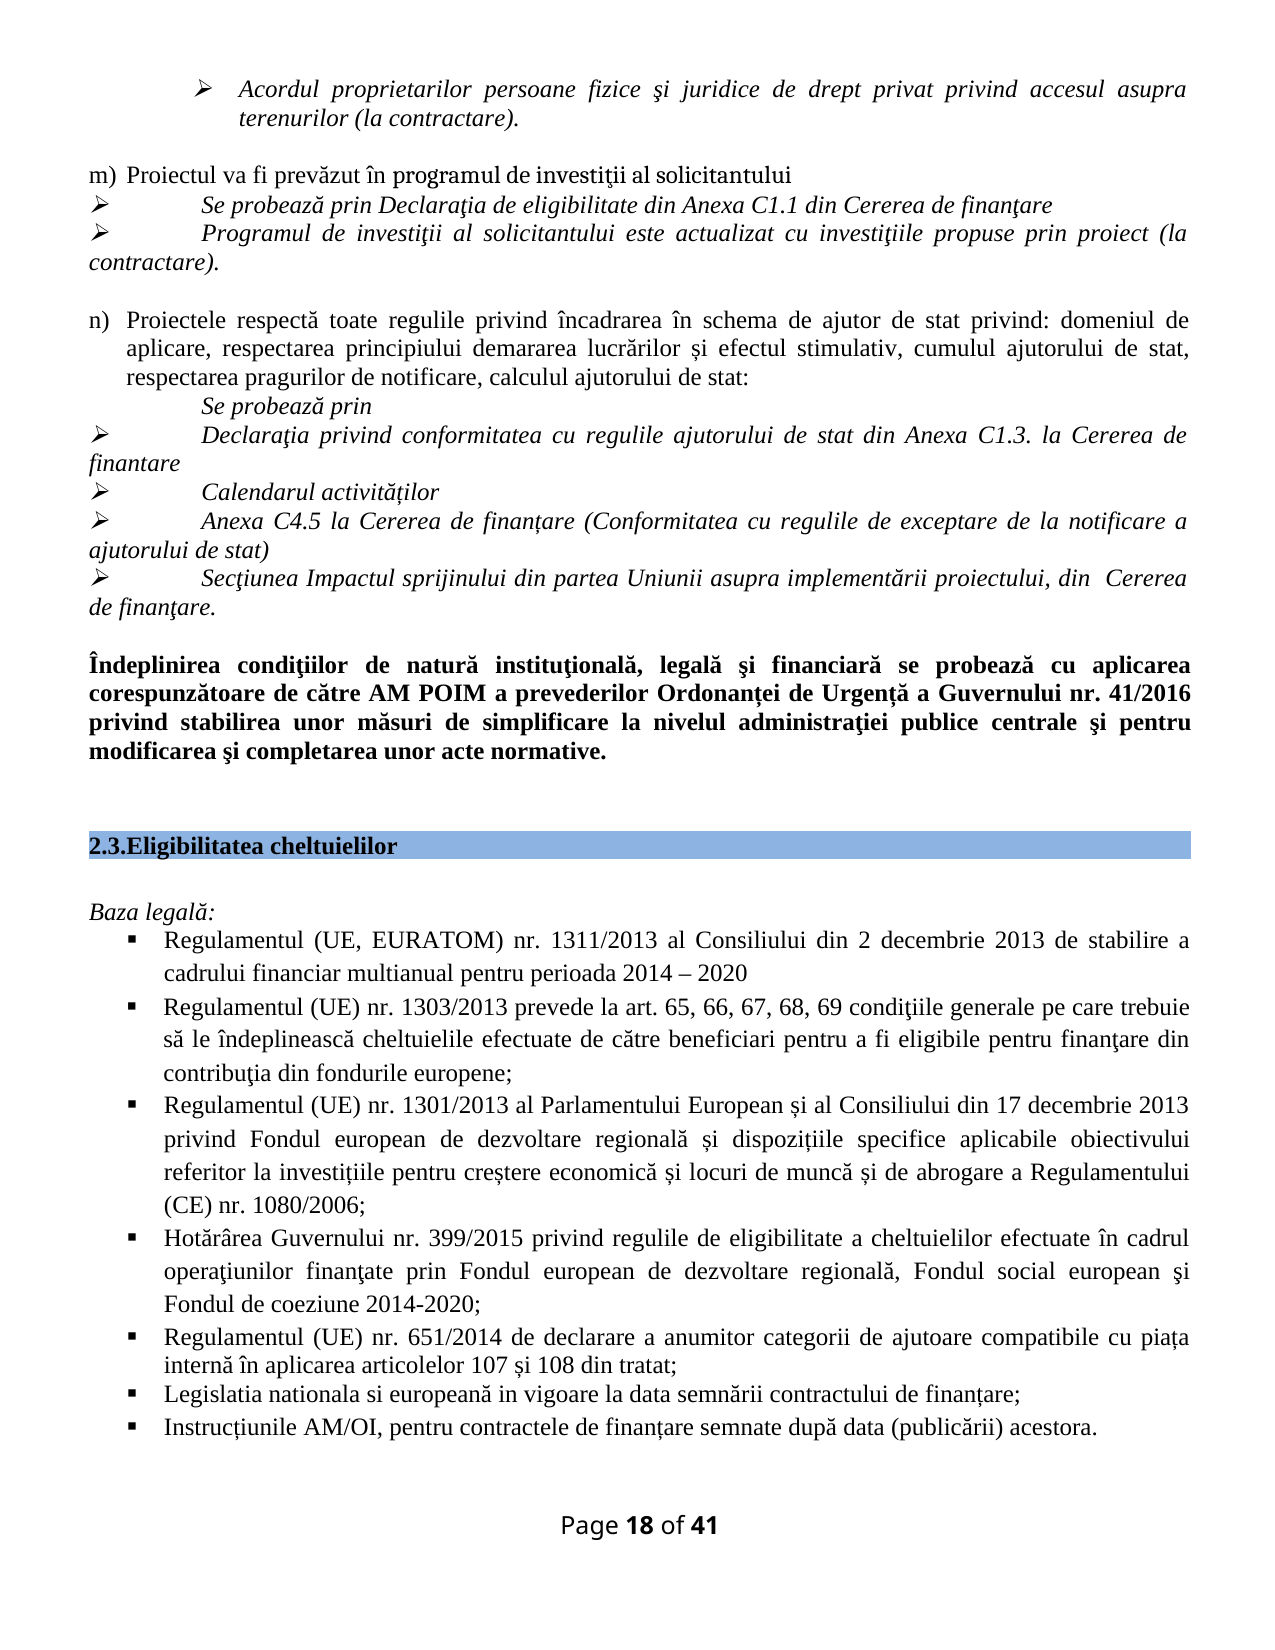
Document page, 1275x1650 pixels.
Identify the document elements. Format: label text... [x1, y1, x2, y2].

list Se probează prin Declaraţia de eligibilitate din Anexa C1.1 din Cererea de finanţare [89, 190, 1191, 218]
list Hotărârea Guvernului nr. 399/2015 privind regulile de eligibilitate a cheltuielilor efectuate în cadrul operaţiunilor finanţate prin Fondul european de dezvoltare regională, Fondul social european şi Fondul de coeziune 2014-2020; [126, 1223, 1191, 1317]
list Regulamentul (UE) nr. 1301/2013 al Parlamentului European și al Consiliului din 17 decembrie 2013 privind Fondul european de dezvoltare regională și dispozițiile specifice aplicabile obiectivului referitor la investițiile pentru creștere economică și locuri de muncă și de abrogare a Regulamentului (CE) nr. 1080/2006; [126, 1091, 1191, 1218]
list Declaraţia privind conformitatea cu regulile ajutorului de stat din Anexa C1.3. la Cererea de finantare [89, 420, 1191, 477]
list Instrucțiunile AM/OI, pentru contractele de finanțare semnate după data (publicării) acestora. [126, 1412, 1191, 1441]
text Îndeplinirea condiţiilor de natură instituţională, legală şi financiară se probează cu aplicarea corespunzătoare de către AM POIM a prevederilor Ordonanței de Urgență a Guvernului nr. 41/2016 privind stabilirea unor măsuri de simplificare la nivelul administraţiei publice centrale şi pentru modificarea şi completarea unor acte normative. [89, 650, 1193, 765]
list Anexa C4.5 la Cererea de finanțare (Conformitatea cu regulile de exceptare de la notificare a ajutorului de stat) [89, 506, 1191, 563]
list Calendarul activităților [89, 477, 1191, 506]
list Proiectul va fi prevăzut în programul de investiţii al solicitantului [89, 160, 1191, 190]
list Acordul proprietarilor persoane fizice şi juridice de drept privat privind accesul asupra terenurilor (la contractare). [192, 74, 1191, 131]
list Programul de investiţii al solicitantului este actualizat cu investiţiile propuse prin proiect (la contractare). [89, 218, 1191, 276]
text Baza legală: [89, 897, 1191, 926]
list Regulamentul (UE) nr. 651/2014 de declarare a anumitor categorii de ajutoare compatibile cu piața internă în aplicarea articolelor 107 și 108 din tratat; [126, 1322, 1191, 1379]
list Legislatia nationala si europeană in vigoare la data semnării contractului de finanțare; [126, 1379, 1191, 1408]
list Regulamentul (UE) nr. 1303/2013 prevede la art. 65, 66, 67, 68, 69 condiţiile generale pe care trebuie să le îndeplinească cheltuielile efectuate de către beneficiari pentru a fi eligibile pentru finanţare din contribuţia din fondurile europene; [126, 992, 1191, 1086]
list Regulamentul (UE, EURATOM) nr. 1311/2013 al Consiliului din 2 decembrie 2013 de stabilire a cadrului financiar multianual pentru perioada 2014 – 2020 [126, 926, 1191, 987]
list Se probează prin [164, 391, 1191, 420]
list Secţiunea Impactul sprijinului din partea Uniunii asupra implementării proiectului, din Cererea de finanţare. [89, 563, 1191, 621]
subtitle 2.3.Eligibilitatea cheltuielilor [89, 831, 1191, 859]
list Proiectele respectă toate regulile privind încadrarea în schema de ajutor de stat privind: domeniul de aplicare, respectarea principiului demararea lucrărilor și efectul stimulativ, cumulul ajutorului de stat, respectarea pragurilor de notificare, calculul ajutorului de stat: [89, 305, 1191, 391]
